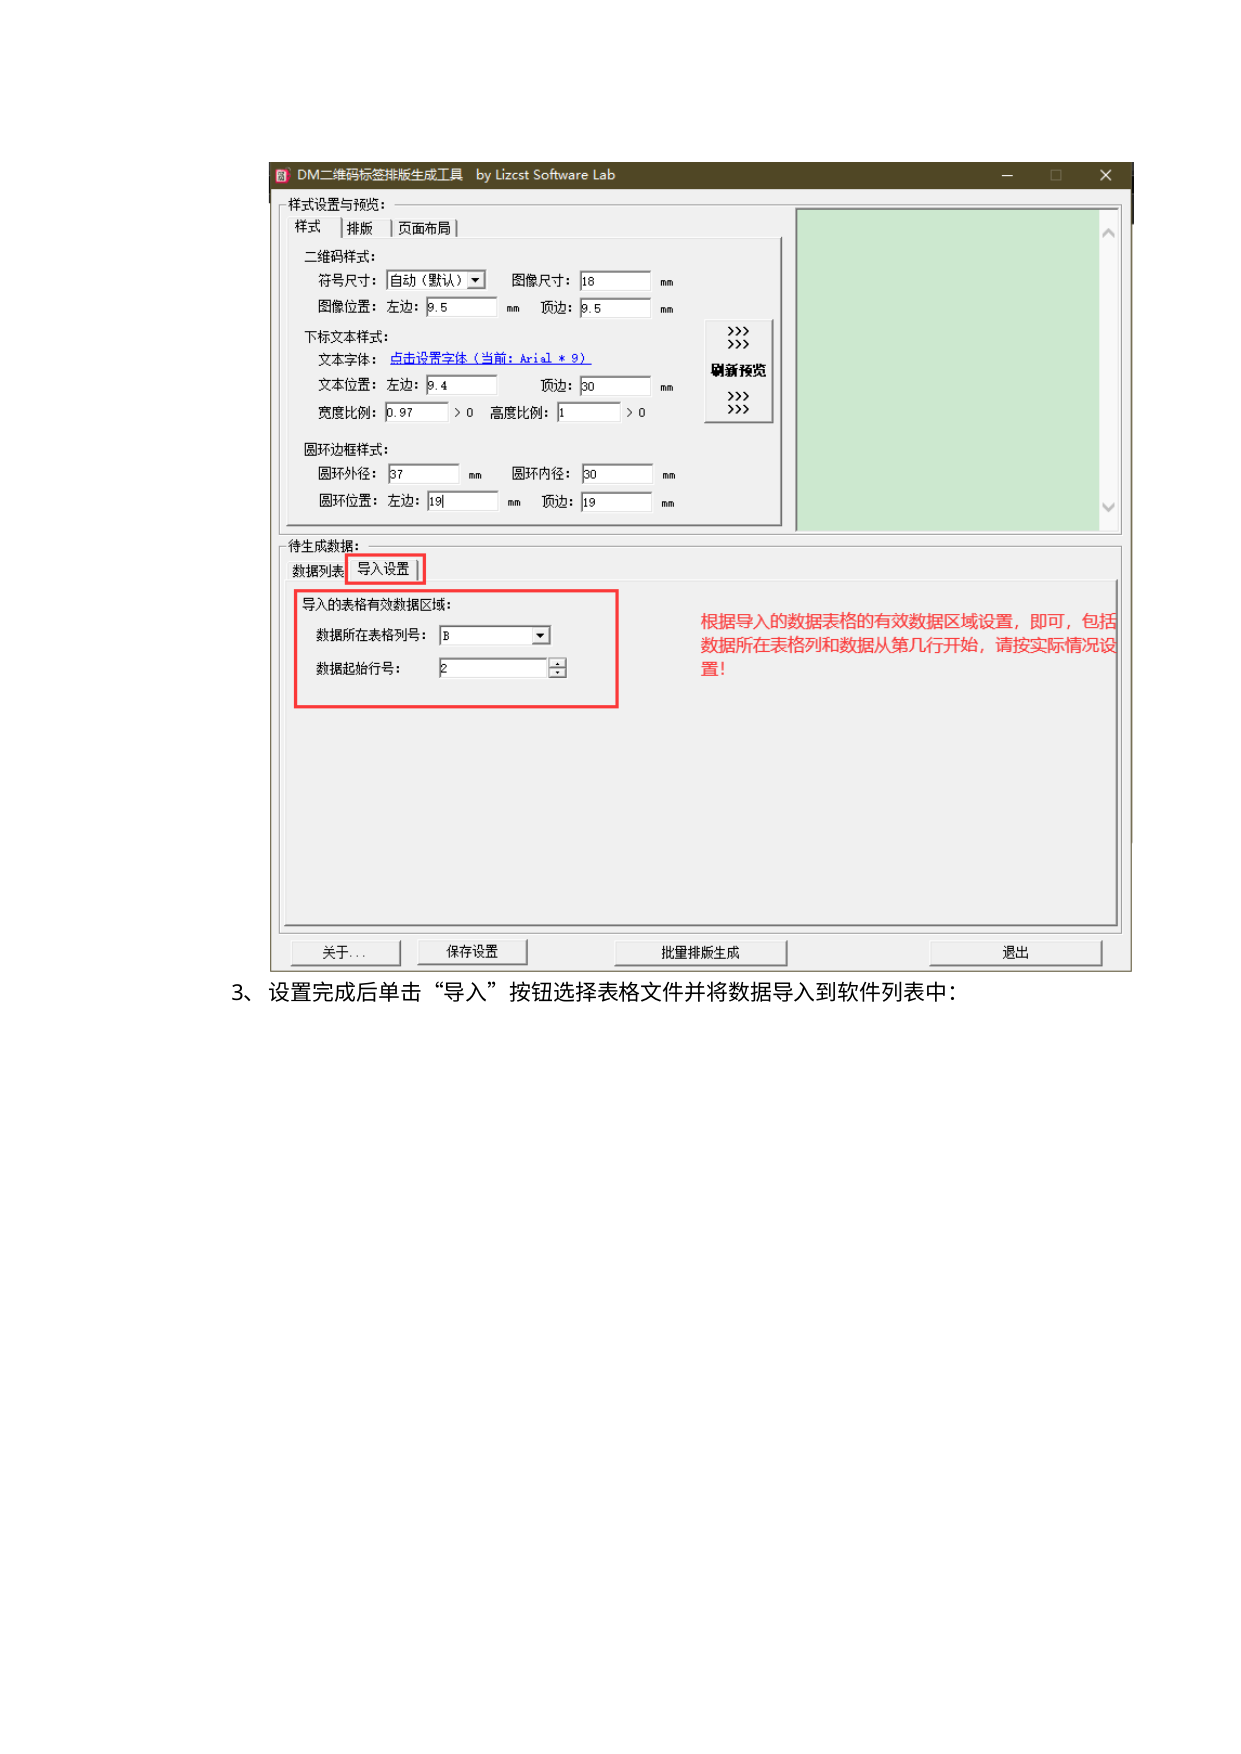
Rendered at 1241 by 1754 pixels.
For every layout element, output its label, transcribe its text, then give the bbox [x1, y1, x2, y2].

picture [268, 162, 1134, 974]
list 设置完成后单击“导入”按钮选择表格文件并将数据导入到软件列表中： [231, 974, 1053, 1007]
